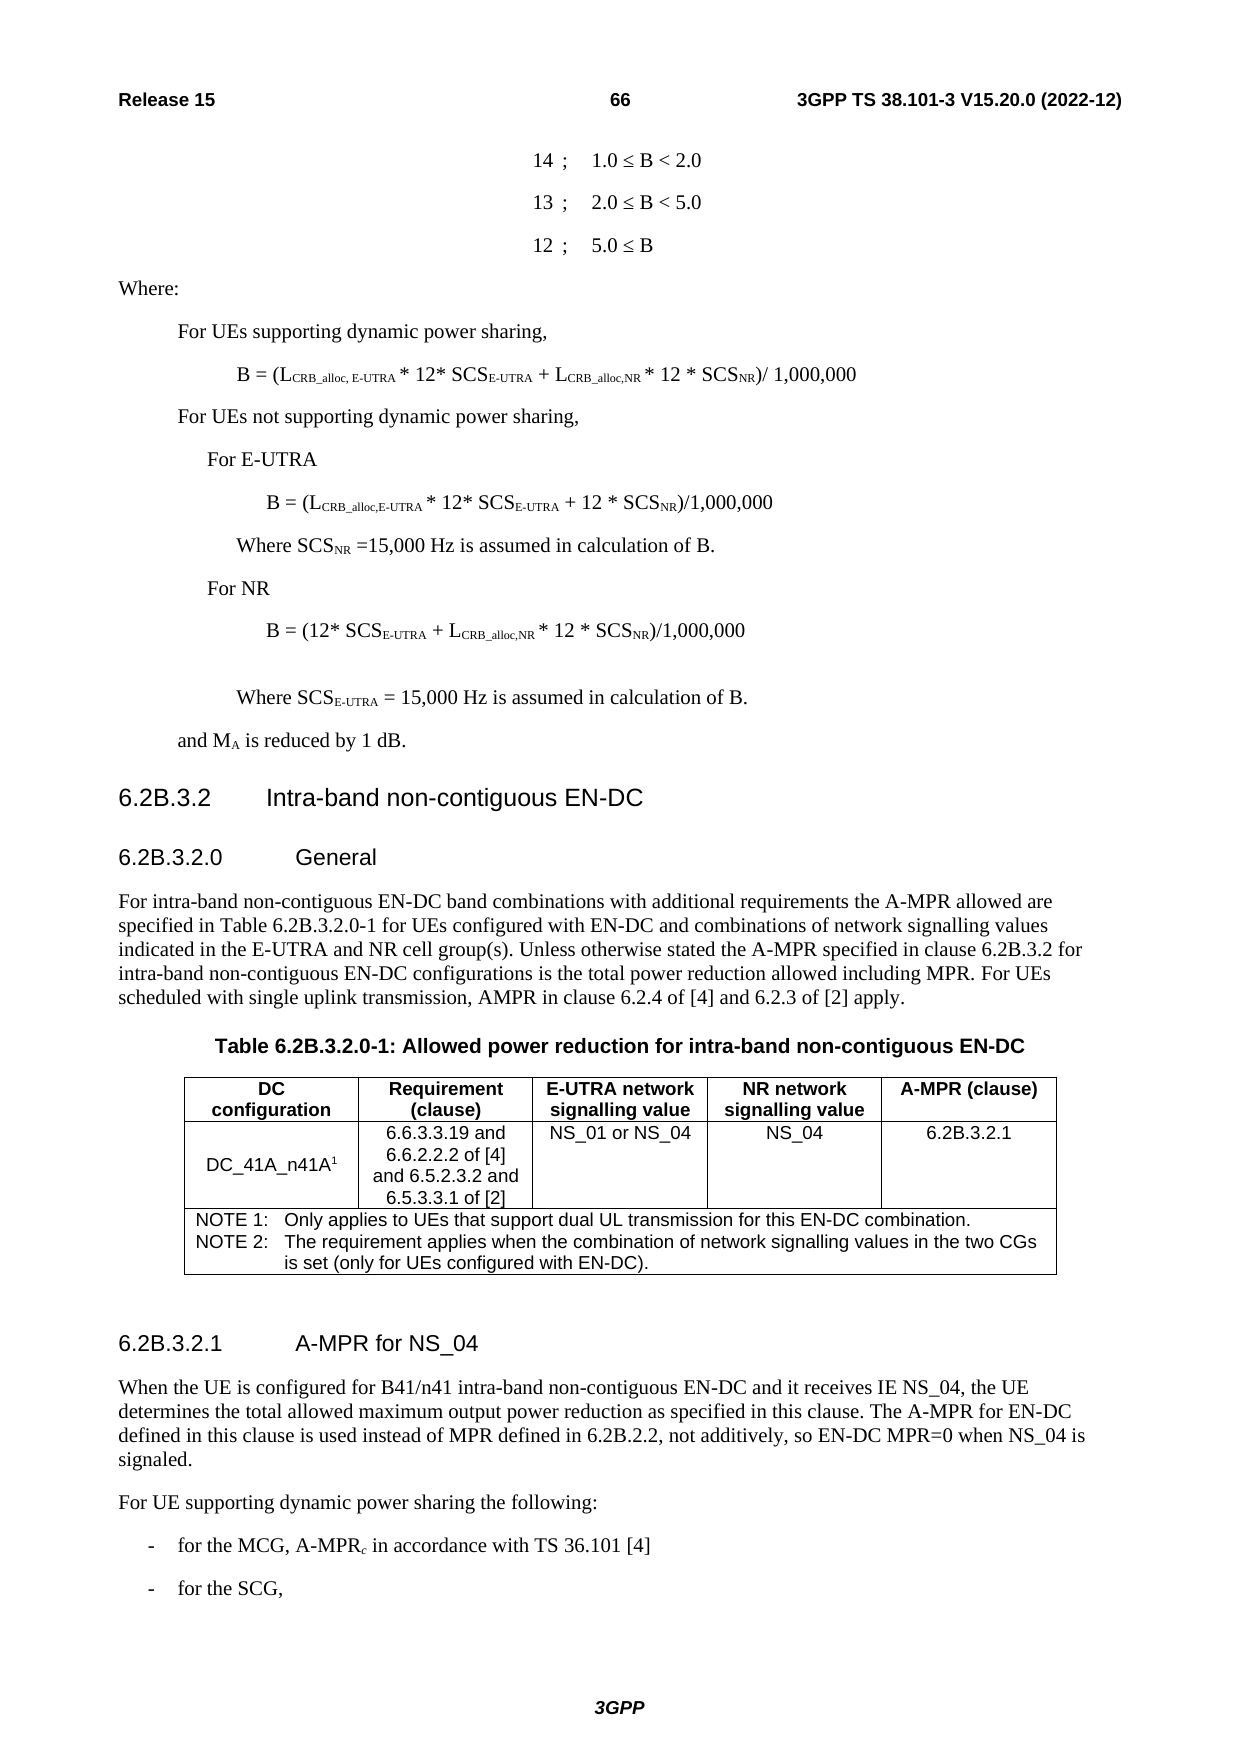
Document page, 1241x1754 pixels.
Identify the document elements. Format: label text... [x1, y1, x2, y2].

text Where SCSNR =15,000 Hz is assumed in calculation of B. [236, 533, 1122, 557]
text For E-UTRA [148, 447, 1122, 471]
text When the UE is configured for B41/n41 intra-band non-contiguous EN-DC and it receives IE NS_04, the UE determines the total allowed maximum output power reduction as specified in this clause. The A-MPR for EN-DC defined in this clause is used instead of MPR defined in 6.2B.2.2, not additively, so EN-DC MPR=0 when NS_04 is signaled. [118, 1375, 1122, 1471]
text B = (12* SCSE-UTRA + LCRB_alloc,NR * 12 * SCSNR)/1,000,000 [266, 618, 1122, 667]
text For UEs not supporting dynamic power sharing, [148, 404, 1122, 428]
text 14 ; 1.0 ≤ B < 2.0 [118, 147, 1122, 172]
table_header Requirement (clause) [359, 1078, 532, 1121]
table_cell DC_41A_n41A1 [185, 1122, 358, 1208]
subtitle 6.2B.3.2 Intra-band non-contiguous EN-DC [118, 783, 1122, 812]
table_header DC configuration [185, 1078, 358, 1121]
text 13 ; 2.0 ≤ B < 5.0 [118, 190, 1122, 214]
text Where SCSE-UTRA = 15,000 Hz is assumed in calculation of B. [236, 685, 1122, 709]
text B = (LCRB_alloc, E-UTRA * 12* SCSE-UTRA + LCRB_alloc,NR * 12 * SCSNR)/ 1,000,000 [118, 362, 1122, 386]
text - for the SCG, [148, 1576, 1122, 1600]
text and MA is reduced by 1 dB. [148, 728, 1122, 752]
text For NR [148, 576, 1122, 600]
table_cell NS_01 or NS_04 [533, 1122, 707, 1208]
text B = (LCRB_alloc,E-UTRA * 12* SCSE-UTRA + 12 * SCSNR)/1,000,000 [266, 490, 1122, 514]
text For UEs supporting dynamic power sharing, [118, 319, 1122, 343]
text For intra-band non-contiguous EN-DC band combinations with additional requirements the A-MPR allowed are specified in Table 6.2B.3.2.0-1 for UEs configured with EN-DC and combinations of network signalling values indicated in the E-UTRA and NR cell group(s). Unless otherwise stated the A-MPR specified in clause 6.2B.3.2 for intra-band non-contiguous EN-DC configurations is the total power reduction allowed including MPR. For UEs scheduled with single uplink transmission, AMPR in clause 6.2.4 of [4] and 6.2.3 of [2] apply. [118, 888, 1122, 1009]
table_header NR network signalling value [708, 1078, 881, 1121]
subtitle 6.2B.3.2.0 General [118, 843, 1122, 870]
text Where: [118, 276, 1122, 300]
text 12 ; 5.0 ≤ B [118, 233, 1122, 257]
text Table 6.2B.3.2.0-1: Allowed power reduction for intra-band non-contiguous EN-DC [118, 1034, 1122, 1058]
table_cell NS_04 [708, 1122, 881, 1208]
subtitle 6.2B.3.2.1 A-MPR for NS_04 [118, 1330, 1122, 1356]
table_cell 6.6.3.3.19 and 6.6.2.2.2 of [4] and 6.5.2.3.2 and 6.5.3.3.1 of [2] [359, 1122, 532, 1208]
text For UE supporting dynamic power sharing the following: [118, 1490, 1122, 1514]
table_cell 6.2B.3.2.1 [882, 1122, 1056, 1208]
text - for the MCG, A-MPRc in accordance with TS 36.101 [4] [148, 1533, 1122, 1557]
table_header A-MPR (clause) [882, 1078, 1056, 1121]
table_cell NOTE 1: Only applies to UEs that support dual UL transmission for this EN-DC combination. NOTE 2: The requirement applies when the combination of network signalling values in the two CGs is set (only for UEs configured with EN-DC). [185, 1209, 1056, 1274]
table_header E-UTRA network signalling value [533, 1078, 707, 1121]
